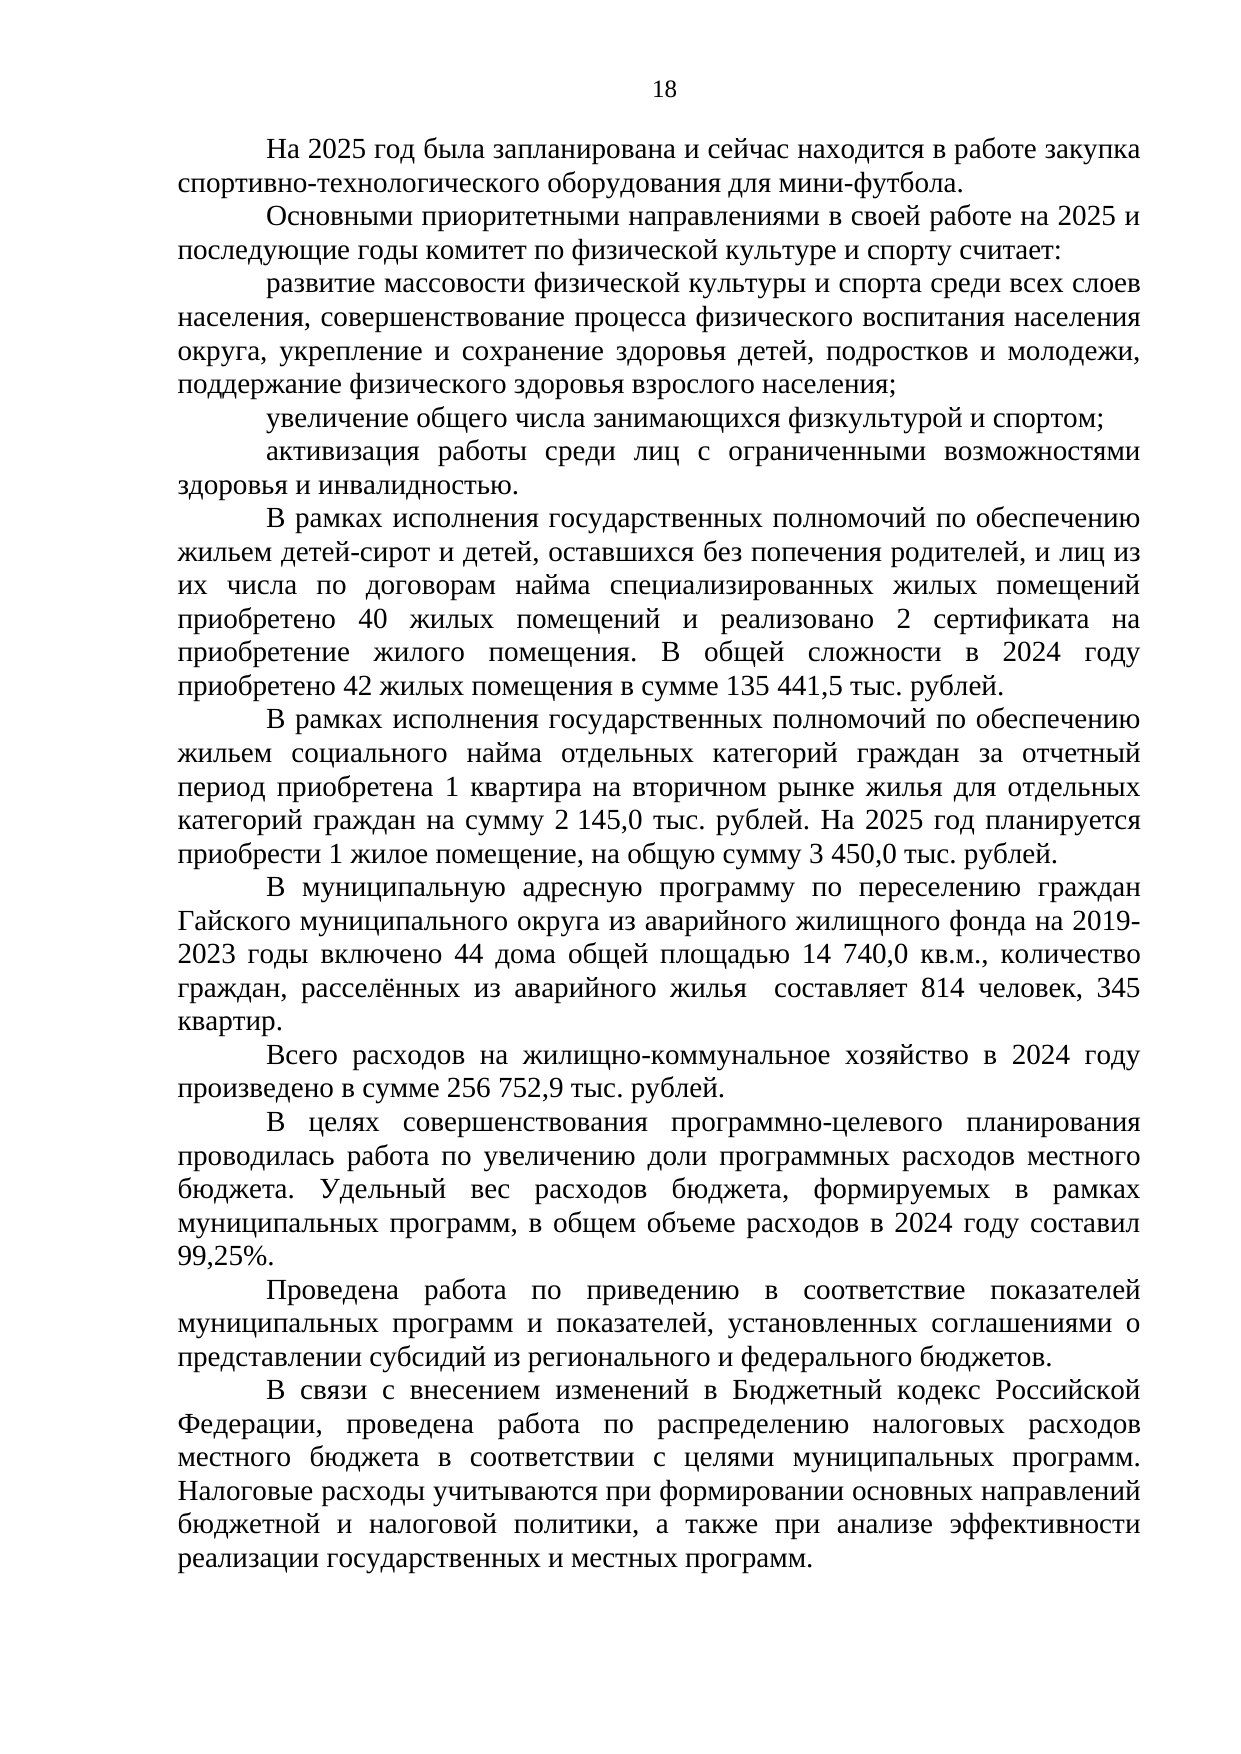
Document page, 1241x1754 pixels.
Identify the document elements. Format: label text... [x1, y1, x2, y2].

text активизация работы среди лиц с ограниченными возможностями здоровья и инвалидностью. [177, 433, 1141, 500]
text В связи с внесением изменений в Бюджетный кодекс Российской Федерации, проведена работа по распределению налоговых расходов местного бюджета в соответствии с целями муниципальных программ. Налоговые расходы учитываются при формировании основных направлений бюджетной и налоговой политики, а также при анализе эффективности реализации государственных и местных программ. [177, 1372, 1141, 1574]
text В муниципальную адресную программу по переселению граждан Гайского муниципального округа из аварийного жилищного фонда на 2019-2023 годы включено 44 дома общей площадью 14 740,0 кв.м., количество граждан, расселённых из аварийного жилья составляет 814 человек, 345 квартир. [177, 869, 1141, 1037]
text На 2025 год была запланирована и сейчас находится в работе закупка спортивно-технологического оборудования для мини-футбола. [177, 131, 1141, 198]
text Основными приоритетными направлениями в своей работе на 2025 и последующие годы комитет по физической культуре и спорту считает: [177, 198, 1141, 266]
text Проведена работа по приведению в соответствие показателей муниципальных программ и показателей, установленных соглашениями о представлении субсидий из регионального и федерального бюджетов. [177, 1272, 1141, 1372]
text увеличение общего числа занимающихся физкультурой и спортом; [177, 400, 1141, 433]
text Всего расходов на жилищно-коммунальное хозяйство в 2024 году произведено в сумме 256 752,9 тыс. рублей. [177, 1037, 1141, 1104]
text В рамках исполнения государственных полномочий по обеспечению жильем социального найма отдельных категорий граждан за отчетный период приобретена 1 квартира на вторичном рынке жилья для отдельных категорий граждан на сумму 2 145,0 тыс. рублей. На 2025 год планируется приобрести 1 жилое помещение, на общую сумму 3 450,0 тыс. рублей. [177, 702, 1141, 869]
text В рамках исполнения государственных полномочий по обеспечению жильем детей-сирот и детей, оставшихся без попечения родителей, и лиц из их числа по договорам найма специализированных жилых помещений приобретено 40 жилых помещений и реализовано 2 сертификата на приобретение жилого помещения. В общей сложности в 2024 году приобретено 42 жилых помещения в сумме 135 441,5 тыс. рублей. [177, 500, 1141, 702]
text развитие массовости физической культуры и спорта среди всех слоев населения, совершенствование процесса физического воспитания населения округа, укрепление и сохранение здоровья детей, подростков и молодежи, поддержание физического здоровья взрослого населения; [177, 266, 1141, 400]
text В целях совершенствования программно-целевого планирования проводилась работа по увеличению доли программных расходов местного бюджета. Удельный вес расходов бюджета, формируемых в рамках муниципальных программ, в общем объеме расходов в 2024 году составил 99,25%. [177, 1104, 1141, 1272]
